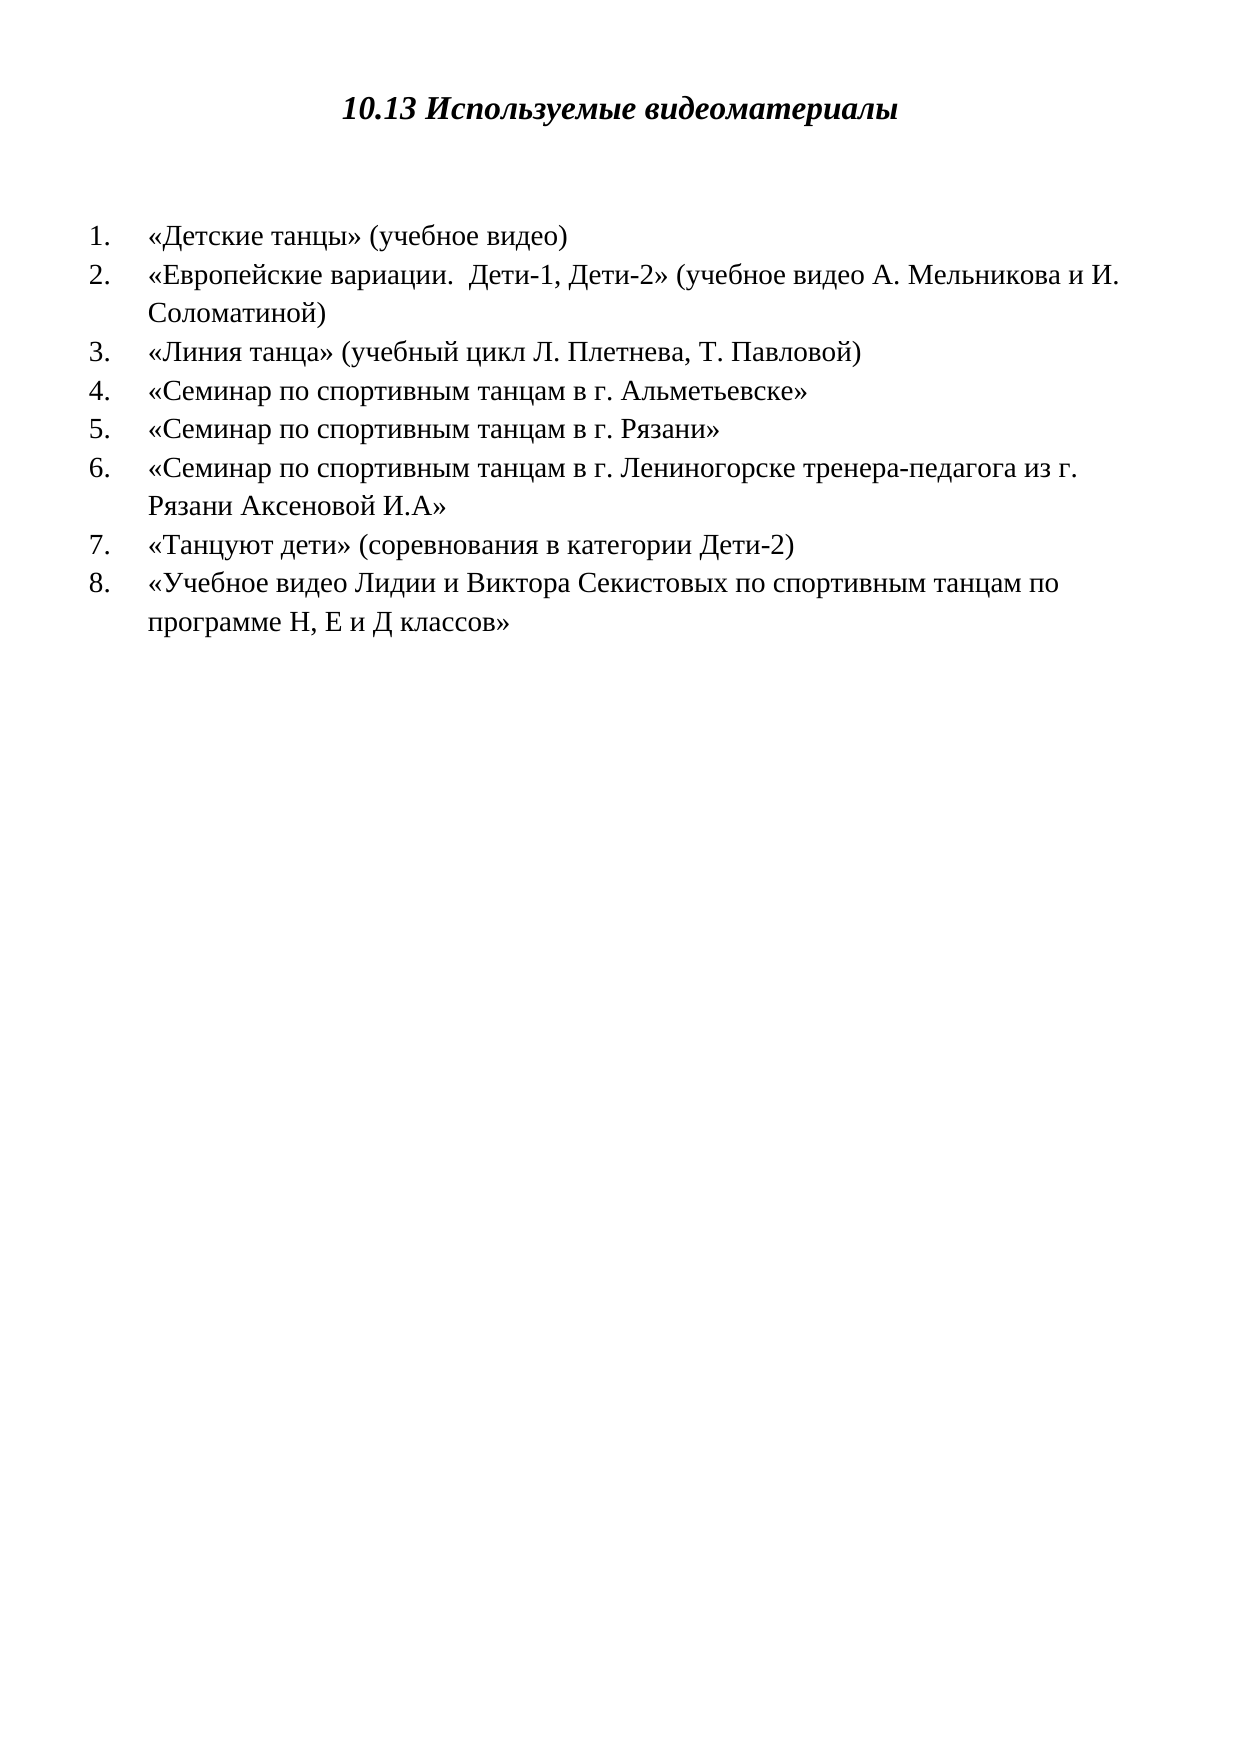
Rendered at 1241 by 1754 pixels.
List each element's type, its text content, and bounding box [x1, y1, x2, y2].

list «Европейские вариации. Дети-1, Дети-2» (учебное видео А. Мельникова и И. Соломатиной) [89, 257, 1152, 329]
list «Семинар по спортивным танцам в г. Рязани» [89, 411, 1152, 445]
list «Семинар по спортивным танцам в г. Альметьевске» [89, 373, 1152, 406]
list «Детские танцы» (учебное видео) [89, 218, 1152, 252]
list «Семинар по спортивным танцам в г. Лениногорске тренера-педагога из г. Рязани Аксеновой И.А» [89, 450, 1152, 522]
list «Танцуют дети» (соревнования в категории Дети-2) [89, 527, 1152, 560]
list «Учебное видео Лидии и Виктора Секистовых по спортивным танцам по программе Н, Е и Д классов» [89, 565, 1152, 637]
list «Линия танца» (учебный цикл Л. Плетнева, Т. Павловой) [89, 334, 1152, 368]
text 10.13 Используемые видеоматериалы [89, 89, 1152, 127]
